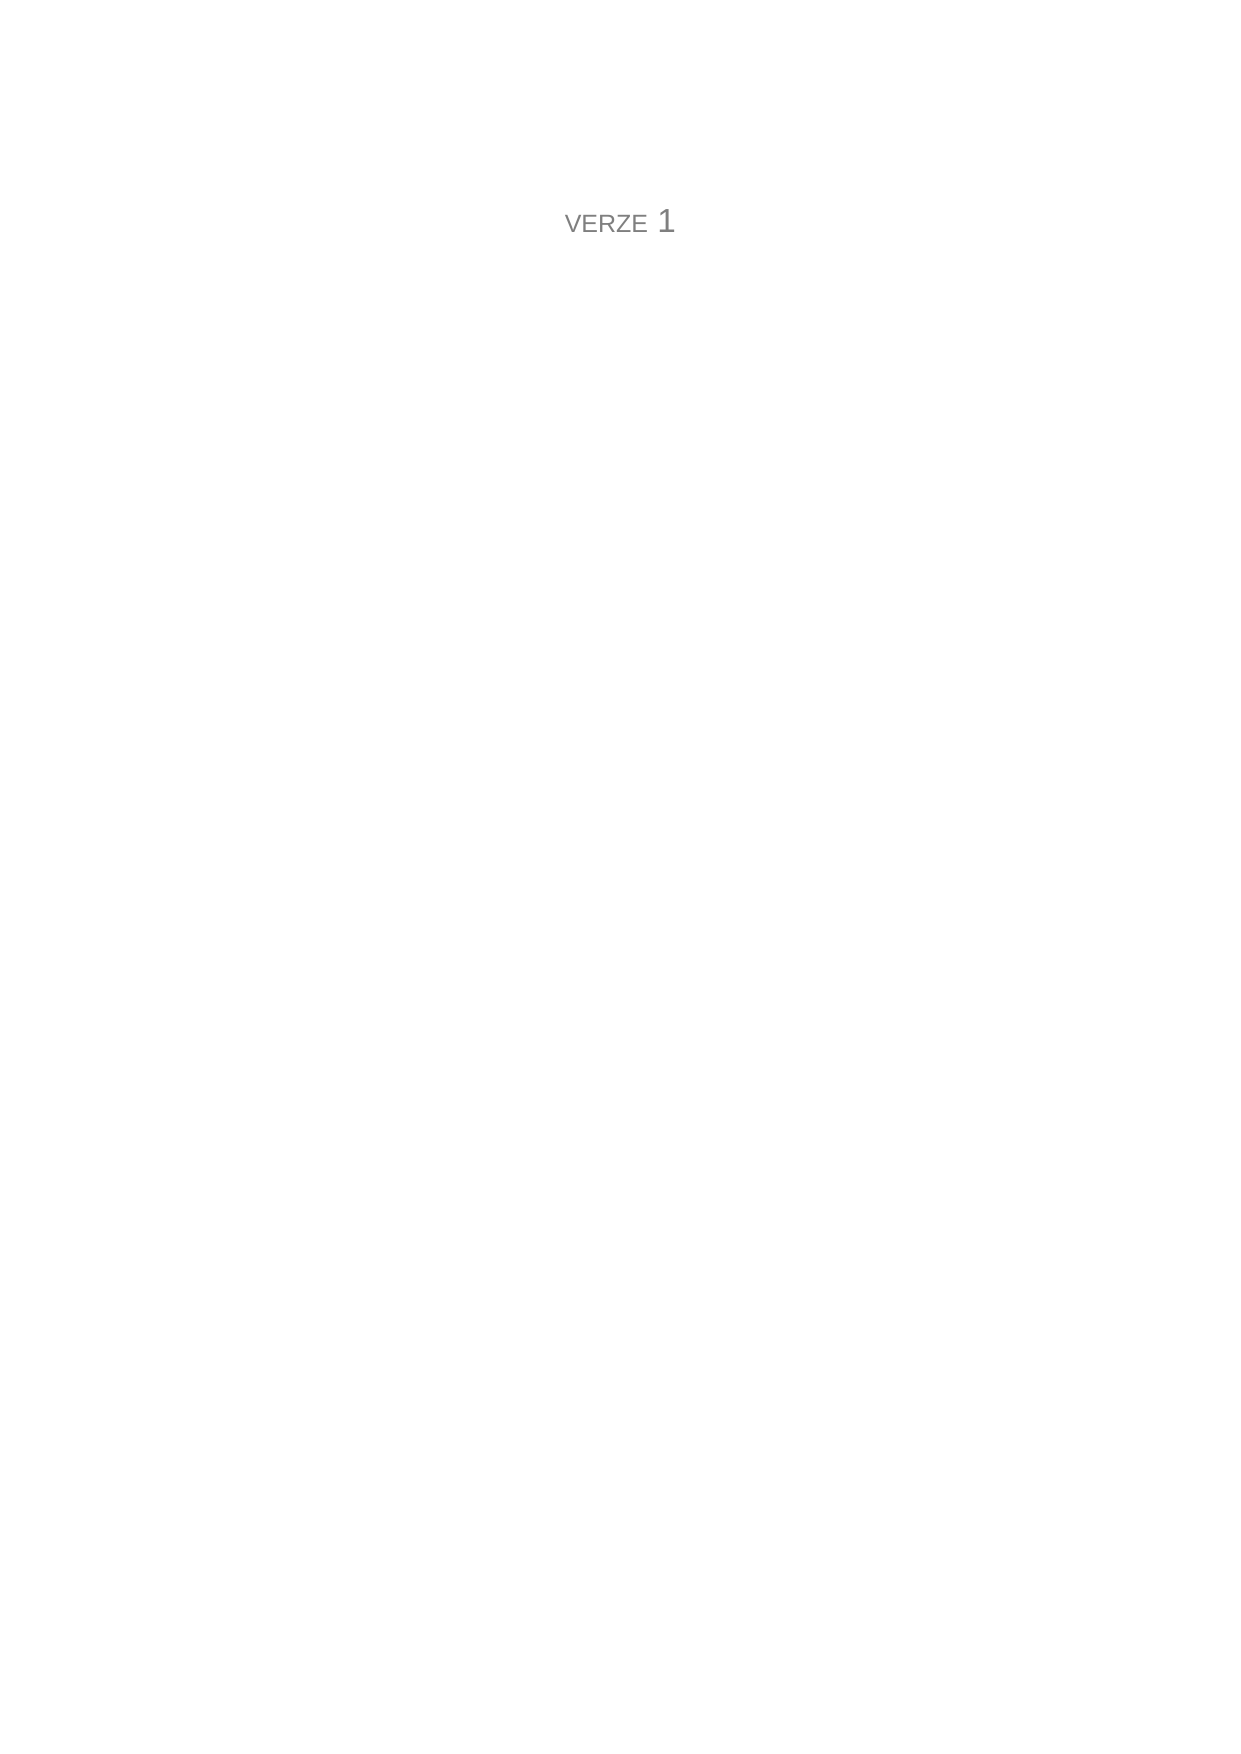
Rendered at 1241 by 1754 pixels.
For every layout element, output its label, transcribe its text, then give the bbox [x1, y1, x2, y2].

text VERZE 1 [148, 202, 1092, 240]
